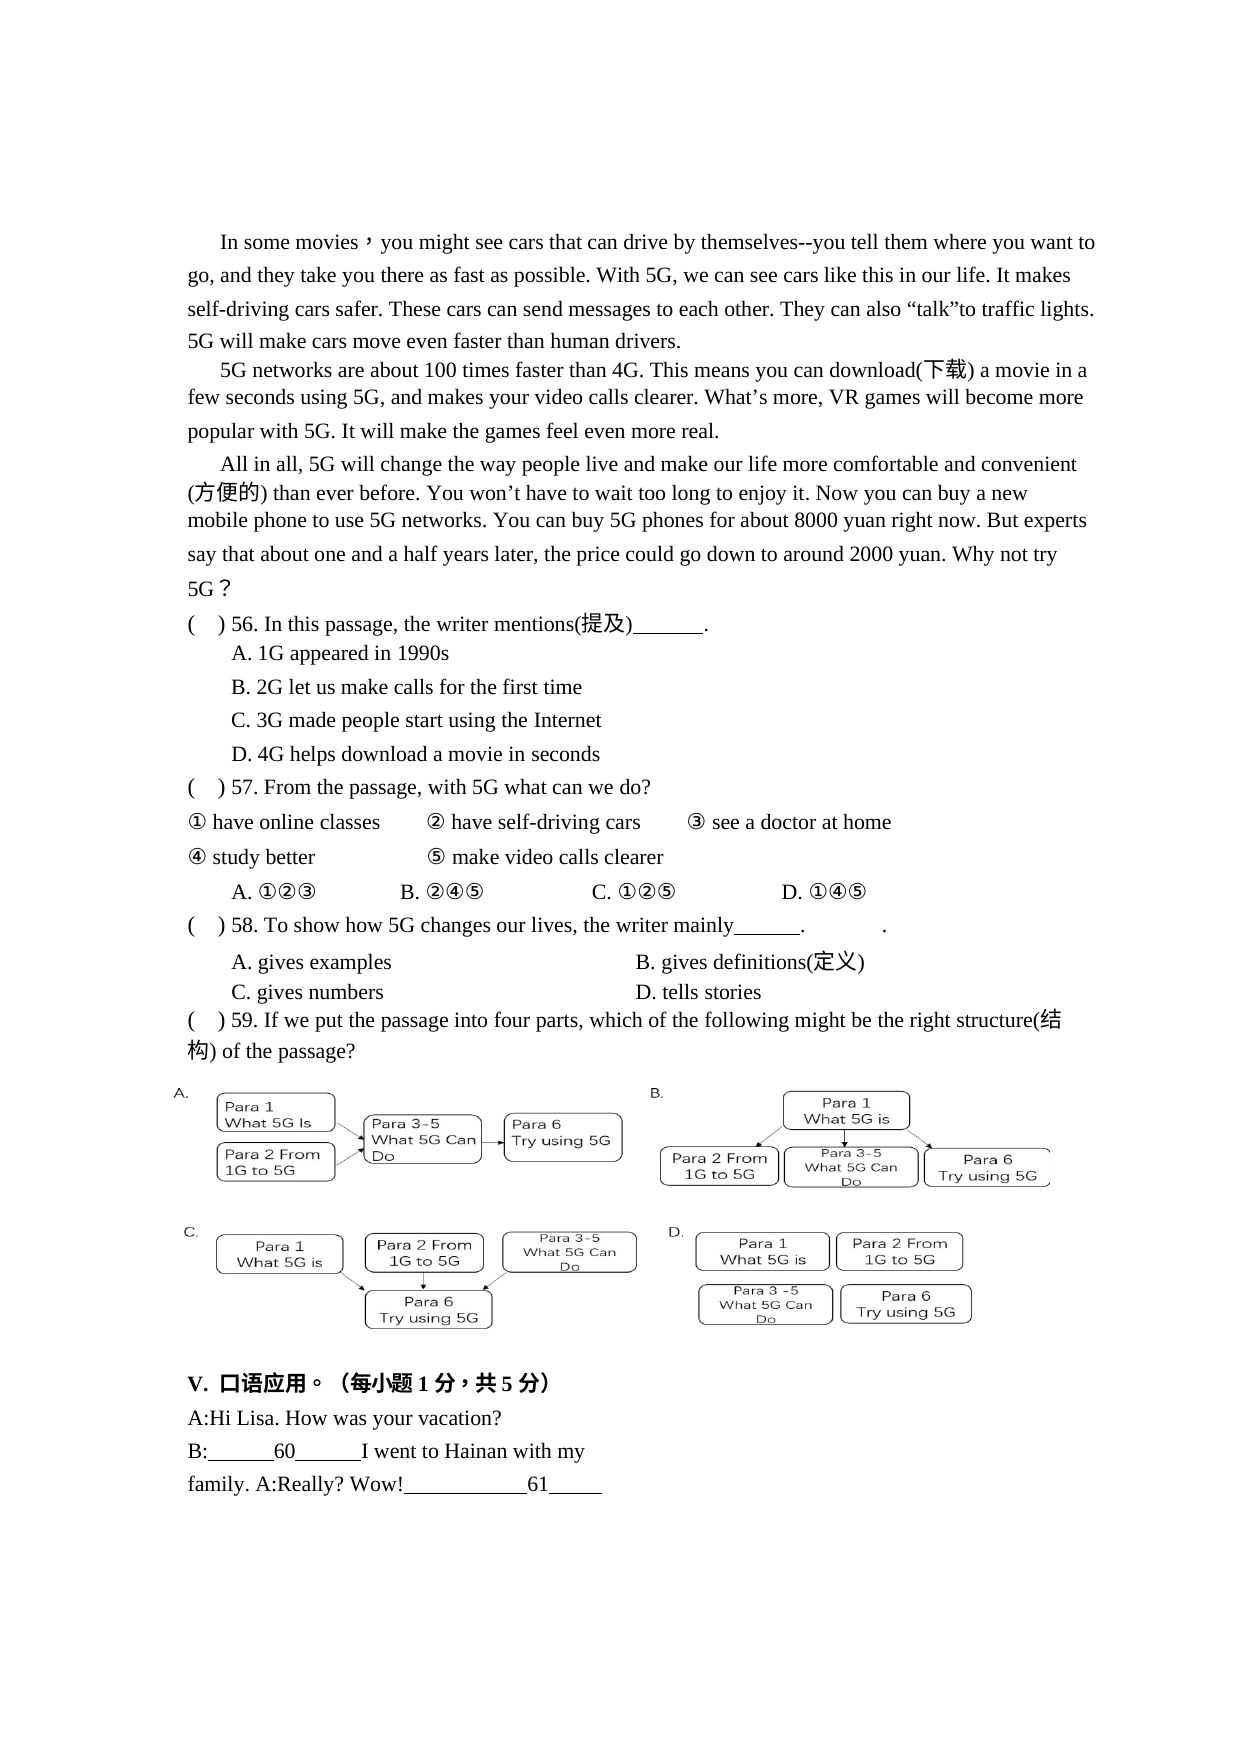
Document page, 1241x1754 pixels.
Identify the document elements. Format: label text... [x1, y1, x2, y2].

text ( ) 59. If we put the passage into four parts, which of the following might be the right structure(结构) of the passage? [187, 1004, 1091, 1064]
text mobile phone to use 5G networks. You can buy 5G phones for about 8000 yuan right now. But experts say that about one and a half years later, the price could go down to around 2000 yuan. Why not try [187, 507, 1089, 566]
text B: 60 I went to Hainan with my family. A:Really? Wow! 61 [187, 1438, 653, 1497]
text A. gives examples B. gives definitions(定义) [231, 938, 1121, 978]
text ④ study better ⑤ make video calls clearer [187, 841, 1121, 871]
text popular with 5G. It will make the games feel even more real. [187, 418, 1121, 443]
list 2G let us make calls for the first time [231, 674, 1121, 699]
text A:Hi Lisa. How was your vacation? [187, 1405, 1121, 1430]
text C. gives numbers D. tells stories [231, 979, 1121, 1004]
list 4G helps download a movie in seconds [231, 741, 1121, 766]
text ① have online classes ② have self-driving cars ③ see a doctor at home [187, 806, 1121, 836]
text A. ①②③ B. ②④⑤ C. ①②⑤ D. ①④⑤ [231, 876, 1121, 906]
text 5G networks are about 100 times faster than 4G. This means you can download(下载) a movie in a few seconds using 5G, and makes your video calls clearer. What’s more, VR games will become more [187, 354, 1089, 409]
list 1G appeared in 1990s [231, 640, 1121, 666]
picture [173, 1088, 1050, 1329]
list 3G made people start using the Internet [231, 707, 1121, 732]
subtitle 口语应用。（每小题 1 分，共 5 分） [187, 1367, 1121, 1397]
text 5G？ [187, 573, 1121, 602]
text ( ) 57. From the passage, with 5G what can we do? [187, 773, 1121, 799]
text 5G will make cars move even faster than human drivers. [187, 329, 1121, 354]
text In some movies，you might see cars that can drive by themselves--you tell them where you want to go, and they take you there as fast as possible. With 5G, we can see cars like this in our life. It makes self-driving cars safer. These cars can send messages to each other. They can also “talk”to traffic lights. [187, 223, 1098, 323]
text All in all, 5G will change the way people live and make our life more comfortable and convenient (方便的) than ever before. You won’t have to wait too long to enjoy it. Now you can buy a new [187, 451, 1084, 506]
text ( ) 58. To show how 5G changes our lives, the writer mainly . . [187, 912, 1121, 938]
text ( ) 56. In this passage, the writer mentions(提及) . [187, 602, 1121, 639]
